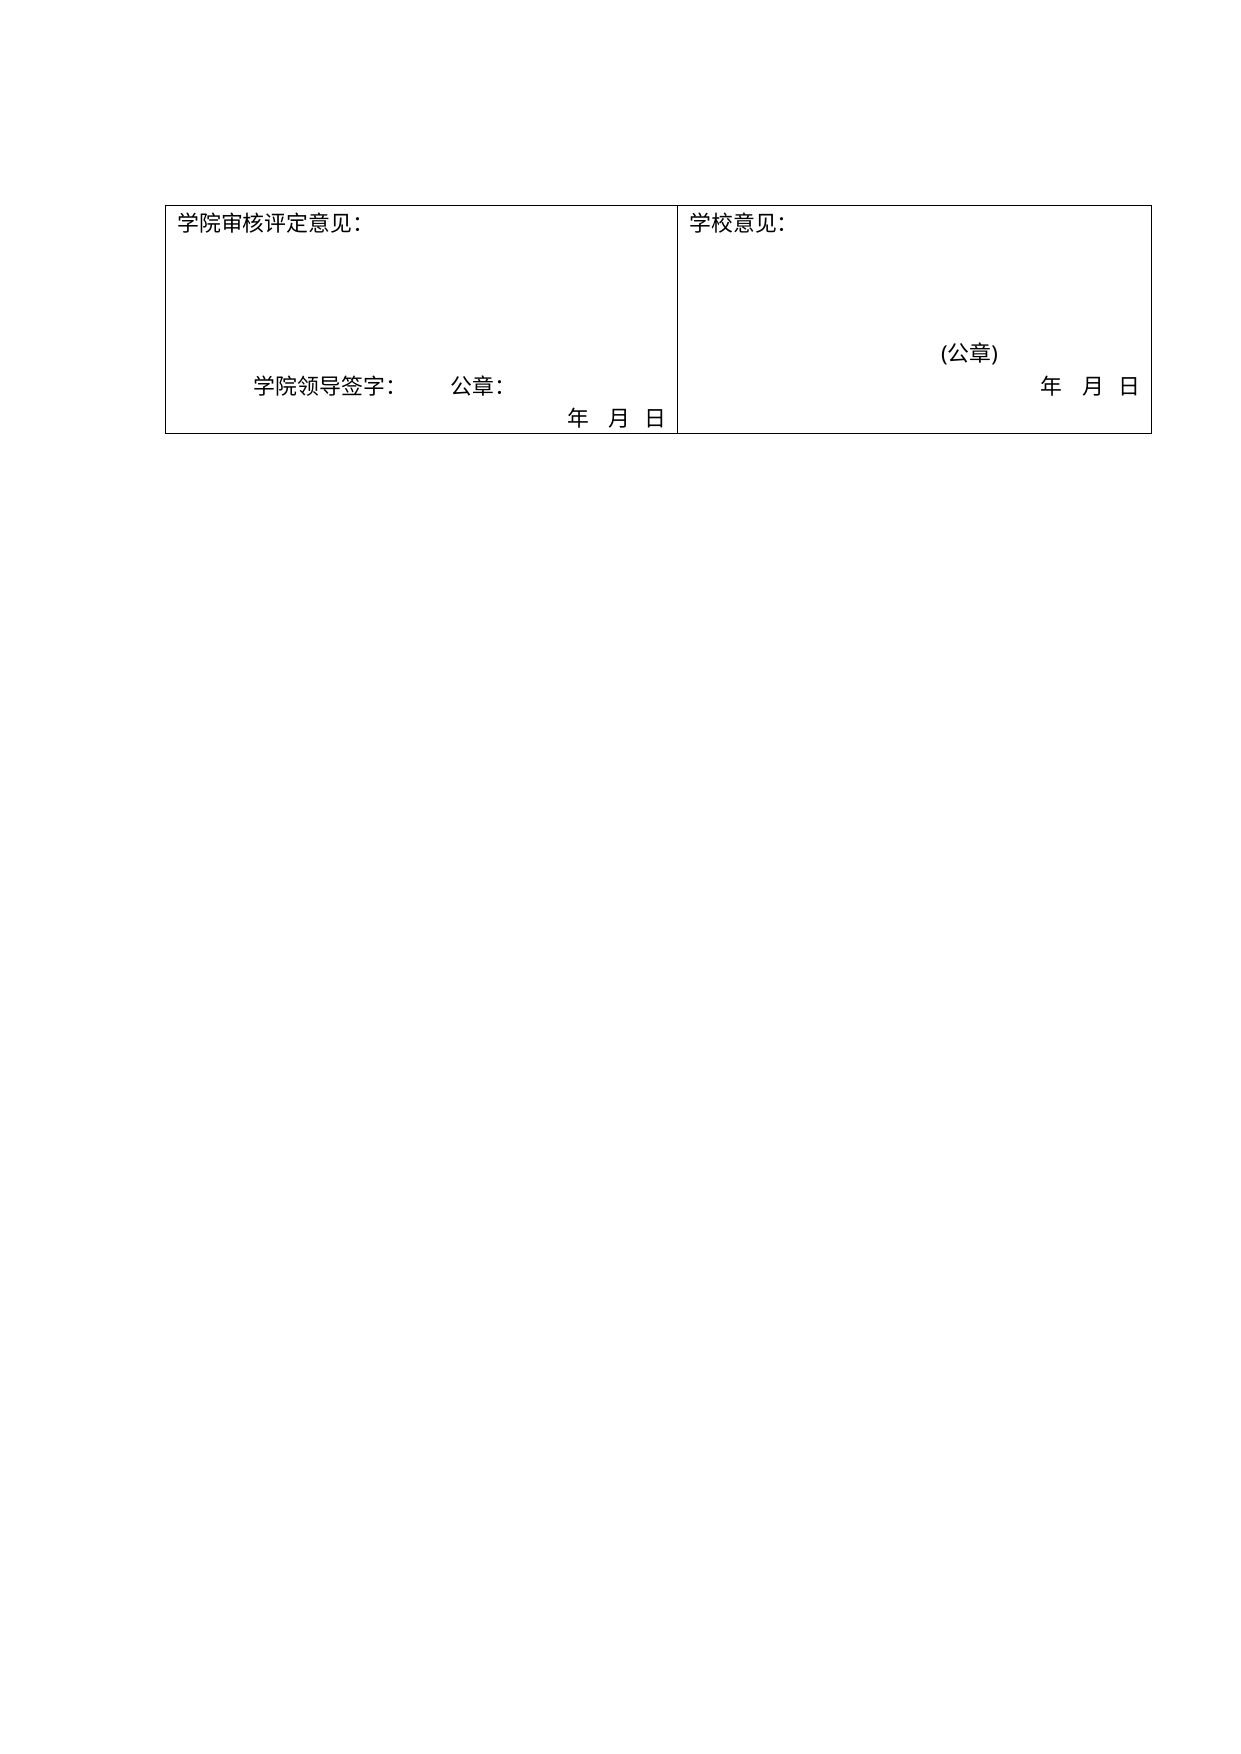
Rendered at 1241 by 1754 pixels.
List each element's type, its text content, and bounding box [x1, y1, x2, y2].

table_cell 学校意见： (公章) 年 月 日 [678, 206, 1151, 433]
table_cell 学院审核评定意见： 学院领导签字： 公章： 年 月 日 [166, 206, 677, 433]
